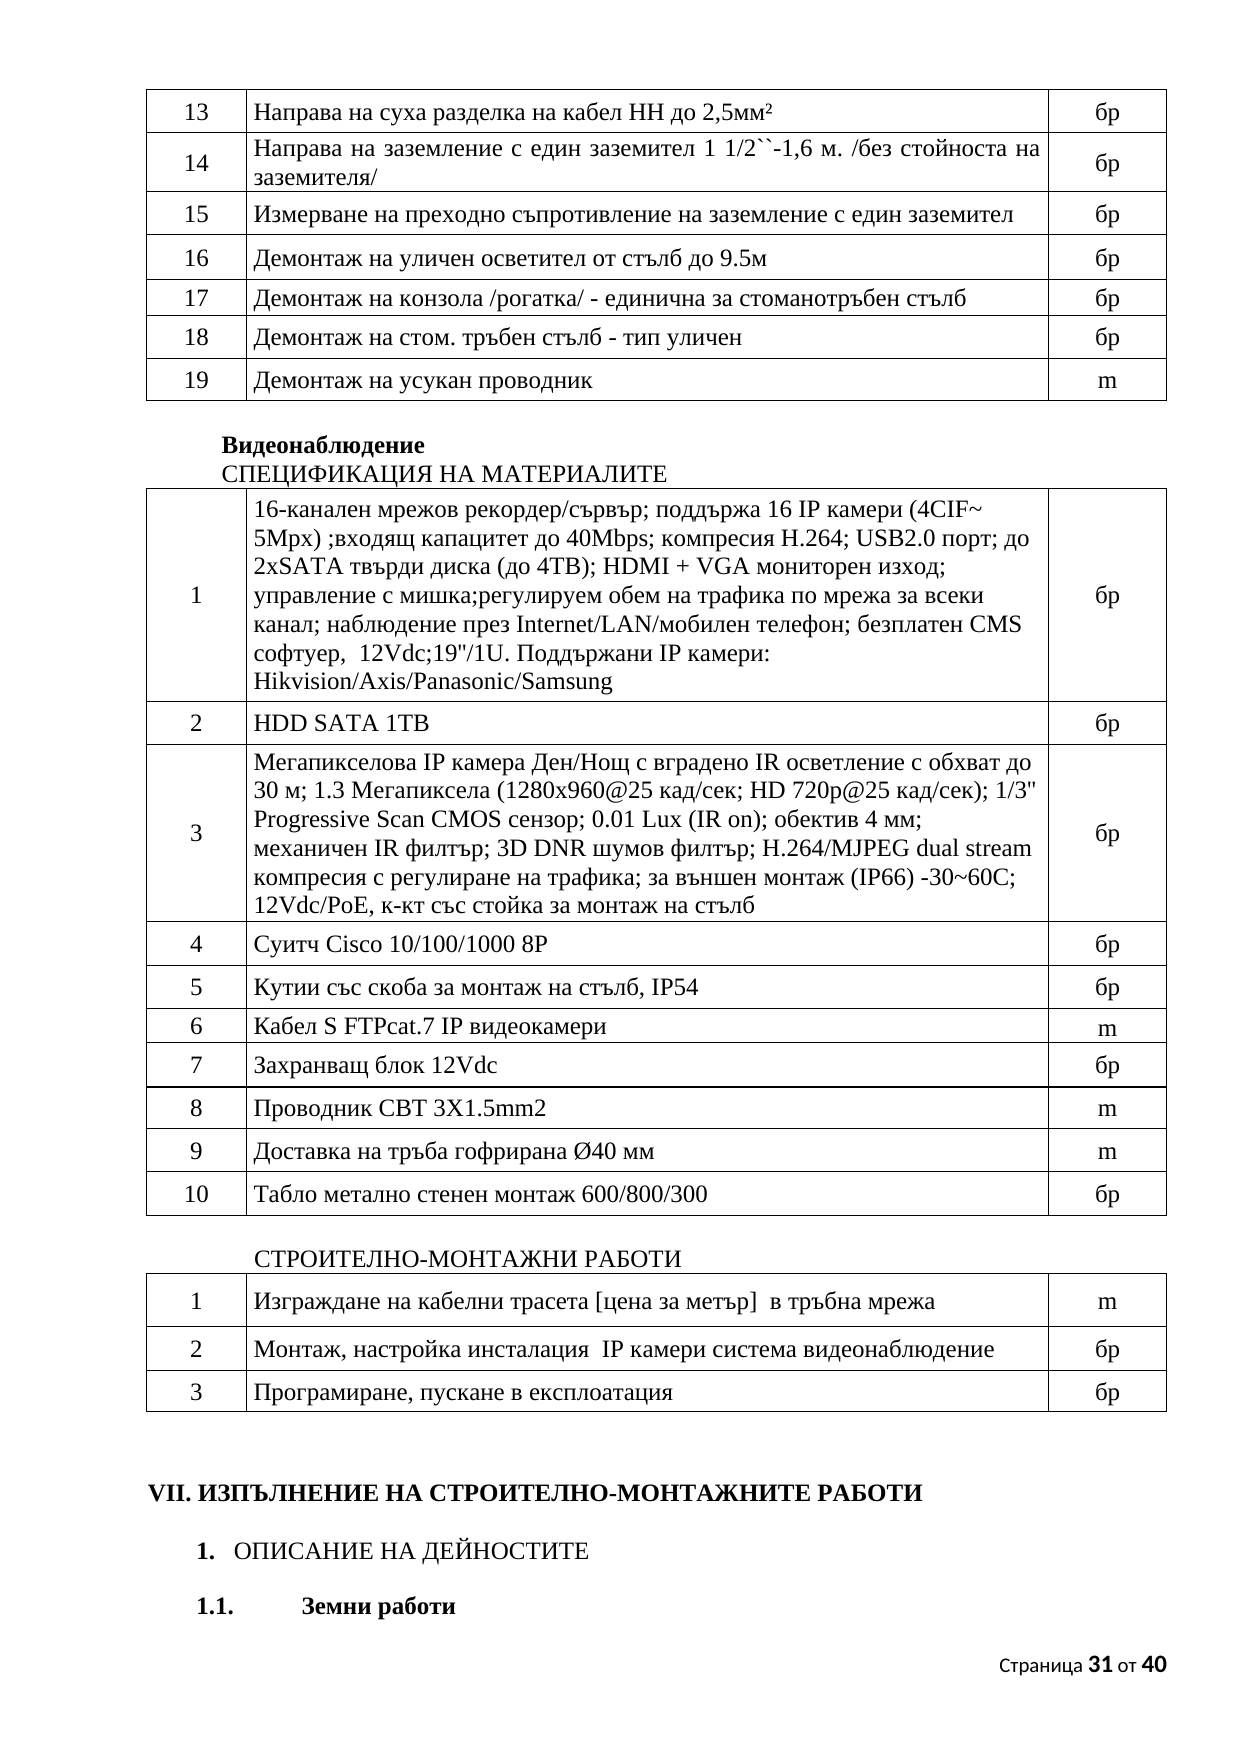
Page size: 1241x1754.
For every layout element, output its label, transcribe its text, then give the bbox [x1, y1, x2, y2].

table_cell m [1049, 1088, 1166, 1128]
table_cell бр [1049, 316, 1166, 358]
text VІІ. ИЗПЪЛНЕНИЕ НА СТРОИТЕЛНО-МОНТАЖНИТЕ РАБОТИ [148, 1478, 1167, 1507]
table_cell 3 [147, 1371, 246, 1411]
table_cell 5 [147, 966, 246, 1008]
table_cell бр [1049, 1043, 1166, 1086]
table_cell m [1049, 1129, 1166, 1171]
text СТРОИТЕЛНО-МОНТАЖНИ РАБОТИ [148, 1244, 1167, 1273]
table_cell Проводник СВТ 3Х1.5mm2 [247, 1088, 1048, 1128]
table_cell 17 [147, 280, 246, 314]
table_cell Монтаж, настройка инсталация IP камери система видеонаблюдение [247, 1327, 1048, 1370]
list ОПИСАНИЕ НА ДЕЙНОСТИТЕ [196, 1536, 1167, 1565]
table_cell 16 [147, 235, 246, 278]
table_cell бр [1049, 745, 1166, 921]
table_cell Демонтаж на конзола /рогатка/ - единична за стоманотръбен стълб [247, 280, 1048, 314]
list Земни работи [196, 1591, 1167, 1620]
table_cell 19 [147, 359, 246, 400]
table_cell Направа на суха разделка на кабел НН до 2,5мм² [247, 90, 1048, 132]
table_cell Измерване на преходно съпротивление на заземление с един заземител [247, 192, 1048, 234]
text СПЕЦИФИКАЦИЯ НА МАТЕРИАЛИТЕ [148, 459, 1167, 487]
table_cell Демонтаж на стом. тръбен стълб - тип уличен [247, 316, 1048, 358]
table_cell 7 [147, 1043, 246, 1086]
table_cell бр [1049, 1327, 1166, 1370]
table_cell 6 [147, 1009, 246, 1042]
table_cell m [1049, 1009, 1166, 1042]
table_header Изграждане на кабелни трасета [цена за метър] в тръбна мрежа [247, 1274, 1048, 1326]
text Видеонаблюдение [148, 430, 1167, 459]
table_cell 15 [147, 192, 246, 234]
table_cell 9 [147, 1129, 246, 1171]
table_cell 4 [147, 922, 246, 965]
table_cell Табло метално стенен монтаж 600/800/300 [247, 1172, 1048, 1214]
table_cell Доставка на тръба гофрирана Ø40 мм [247, 1129, 1048, 1171]
table_cell 13 [147, 90, 246, 132]
table_cell 8 [147, 1088, 246, 1128]
table_cell 3 [147, 745, 246, 921]
table_cell 2 [147, 702, 246, 744]
table_cell бр [1049, 133, 1166, 191]
table_header m [1049, 1274, 1166, 1326]
table_cell 10 [147, 1172, 246, 1214]
table_cell бр [1049, 235, 1166, 278]
table_cell Суитч Cisco 10/100/1000 8P [247, 922, 1048, 965]
table_header бр [1049, 489, 1166, 701]
table_cell Демонтаж на усукан проводник [247, 359, 1048, 400]
table_cell бр [1049, 280, 1166, 314]
table_cell Захранващ блок 12Vdc [247, 1043, 1048, 1086]
table_cell бр [1049, 1172, 1166, 1214]
table_cell Демонтаж на уличен осветител от стълб до 9.5м [247, 235, 1048, 278]
table_cell HDD SATA 1TB [247, 702, 1048, 744]
table_header 16-канален мрежов рекордер/сървър; поддържа 16 IP камери (4CIF~ 5Mpx) ;входящ капацитет до 40Mbps; компресия H.264; USB2.0 порт; до 2хSATA твърди диска (до 4ТВ); HDMI + VGA мониторен изход; управление с мишка;регулируем обем на трафика по мрежа за всеки канал; наблюдение през Internet/LAN/мобилен телефон; безплатен CMS софтуер, 12Vdc;19''/1U. Поддържани IP камери: Hikvision/Axis/Panasonic/Samsung [247, 489, 1048, 701]
table_cell Кутии със скоба за монтаж на стълб, IP54 [247, 966, 1048, 1008]
table_header 1 [147, 489, 246, 701]
table_cell бр [1049, 922, 1166, 965]
table_cell бр [1049, 966, 1166, 1008]
table_cell бр [1049, 702, 1166, 744]
table_cell 18 [147, 316, 246, 358]
table_cell Мегапикселова IP камера Ден/Нощ с вградено IR осветление с обхват до 30 м; 1.3 Мегапиксела (1280x960@25 кад/сек; HD 720p@25 кад/сек); 1/3'' Progressive Scan CMOS сензор; 0.01 Lux (IR on); обектив 4 мм; механичен IR филтър; 3D DNR шумов филтър; H.264/MJPEG dual stream компресия с регулиране на трафика; за външен монтаж (IP66) -30~60C; 12Vdc/PoE, к-кт със стойка за монтаж на стълб [247, 745, 1048, 921]
table_header 1 [147, 1274, 246, 1326]
table_cell бр [1049, 90, 1166, 132]
table_cell бр [1049, 1371, 1166, 1411]
table_cell Направа на заземление с един заземител 1 1/2``-1,6 м. /без стойноста на заземителя/ [247, 133, 1048, 191]
table_cell 2 [147, 1327, 246, 1370]
table_cell Кабел S FTPcat.7 IP видеокамери [247, 1009, 1048, 1042]
table_cell Програмиране, пускане в експлоатация [247, 1371, 1048, 1411]
table_cell m [1049, 359, 1166, 400]
table_cell бр [1049, 192, 1166, 234]
table_cell 14 [147, 133, 246, 191]
